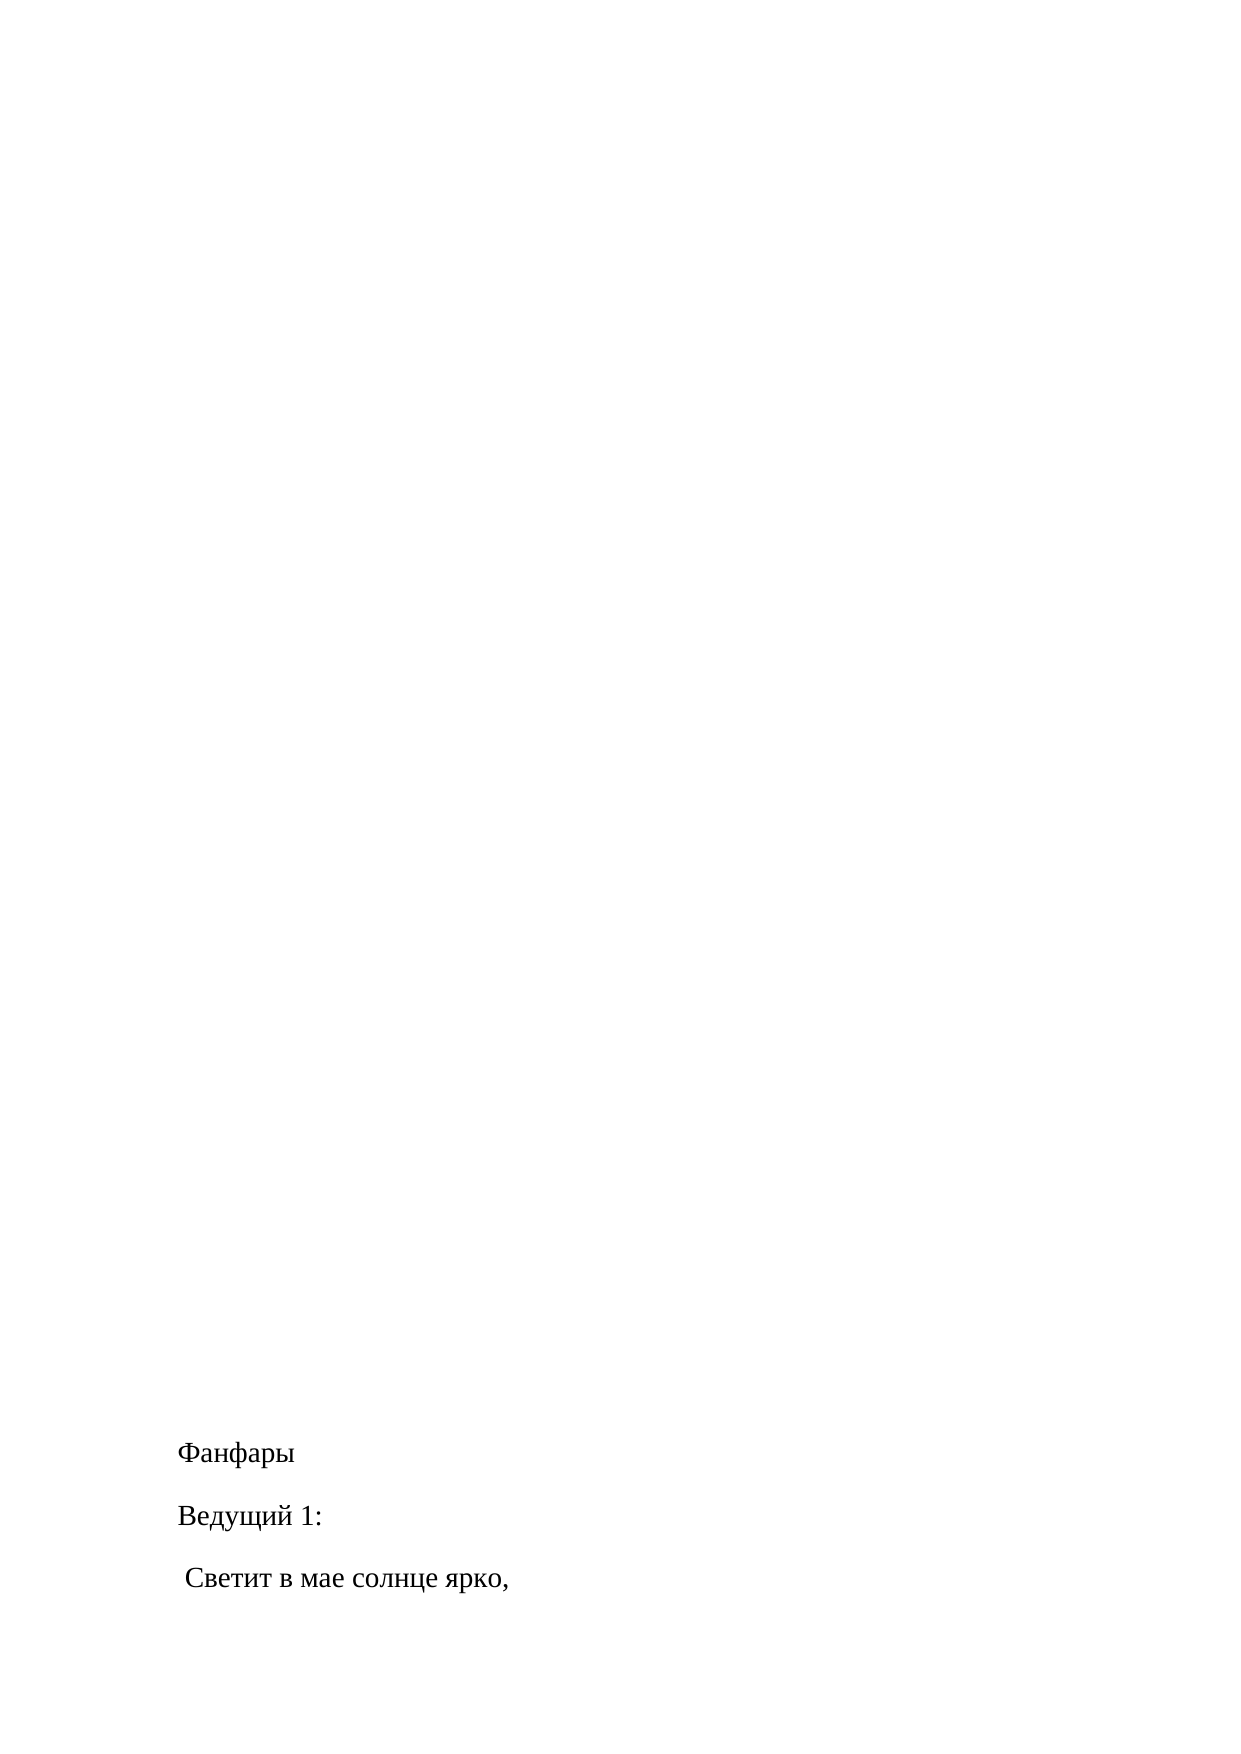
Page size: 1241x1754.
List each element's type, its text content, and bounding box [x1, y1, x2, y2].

text Фанфары [177, 1435, 1152, 1468]
text Ведущий 1: [177, 1498, 1152, 1531]
text Светит в мае солнце ярко, [177, 1560, 1152, 1594]
